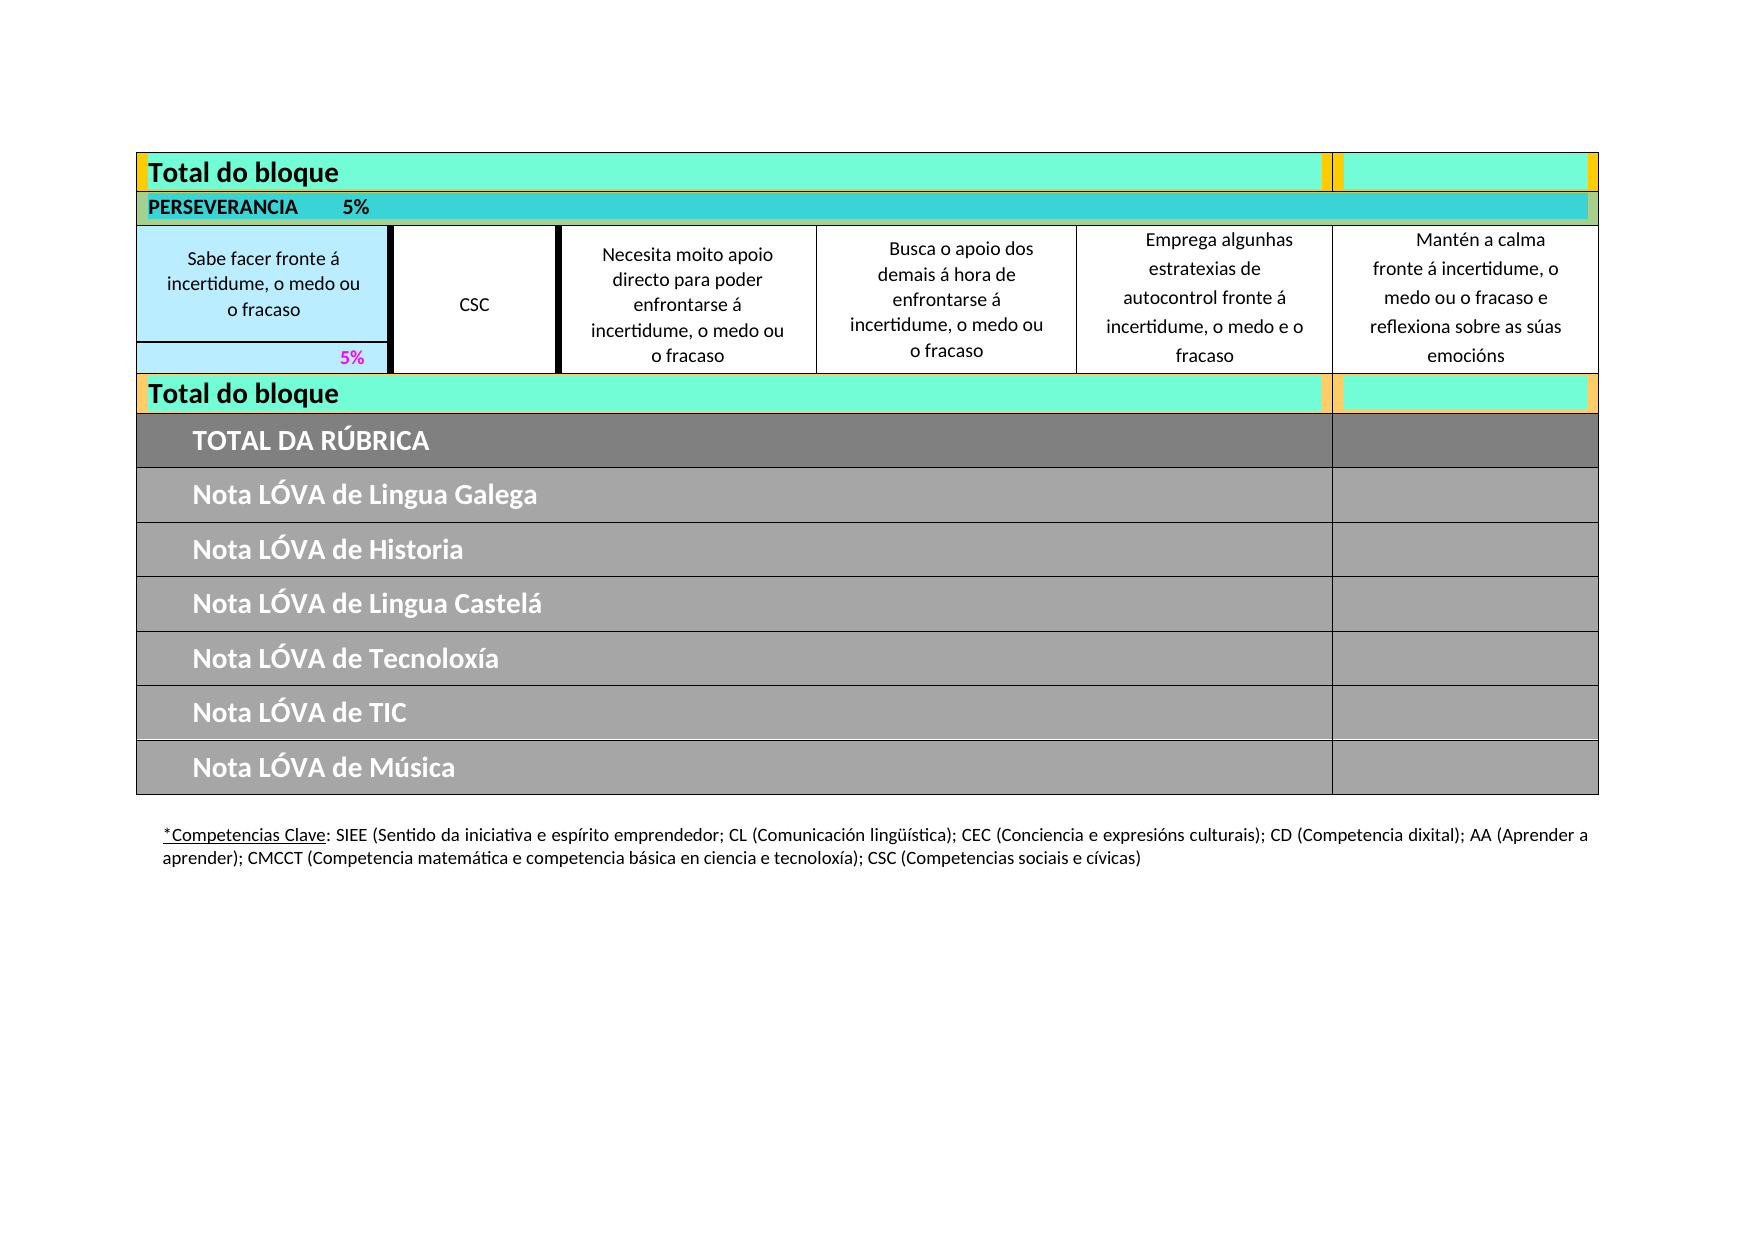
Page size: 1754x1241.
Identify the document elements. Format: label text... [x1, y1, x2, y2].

table_cell Mantén a calma fronte á incertidume, o medo ou o fracaso e reflexiona sobre as súas emocións [1333, 226, 1598, 373]
text *Competencias Clave: SIEE (Sentido da iniciativa e espírito emprendedor; CL (Comunicación lingüística); CEC (Conciencia e expresións culturais); CD (Competencia dixital); AA (Aprender a aprender); CMCCT (Competencia matemática e competencia básica en ciencia e tecnoloxía); CSC (Competencias sociais e cívicas) [162, 823, 1592, 869]
table_cell Busca o apoio dos demais á hora de enfrontarse á incertidume, o medo ou o fracaso [817, 226, 1076, 373]
table_cell Total do bloque [137, 374, 1332, 413]
table_cell [1333, 741, 1598, 794]
table_cell [1333, 686, 1598, 739]
table_cell [1333, 414, 1598, 467]
table_cell [1333, 632, 1598, 685]
table_cell Sabe facer fronte á incertidume, o medo ou o fracaso [137, 226, 387, 341]
table_cell Nota LÓVA de Lingua Galega [137, 468, 1332, 522]
table_cell [1333, 468, 1598, 522]
table_cell Nota LÓVA de Lingua Castelá [137, 577, 1332, 631]
table_cell Necesita moito apoio directo para poder enfrontarse á incertidume, o medo ou o fracaso [562, 226, 816, 373]
table_cell TOTAL DA RÚBRICA [137, 414, 1332, 467]
table_cell PERSEVERANCIA 5% [137, 192, 1598, 225]
table_cell [1333, 577, 1598, 631]
table_cell 5% [137, 343, 387, 373]
table_cell Nota LÓVA de Historia [137, 523, 1332, 576]
table_cell [1333, 153, 1598, 191]
table_cell [1333, 523, 1598, 576]
table_cell CSC [394, 226, 555, 373]
table_cell [1333, 374, 1598, 413]
table_cell Nota LÓVA de Música [137, 741, 1332, 794]
table_cell Nota LÓVA de Tecnoloxía [137, 632, 1332, 685]
table_cell Emprega algunhas estratexias de autocontrol fronte á incertidume, o medo e o fracaso [1077, 226, 1332, 373]
table_cell Total do bloque [137, 153, 1332, 191]
table_cell Nota LÓVA de TIC [137, 686, 1332, 739]
